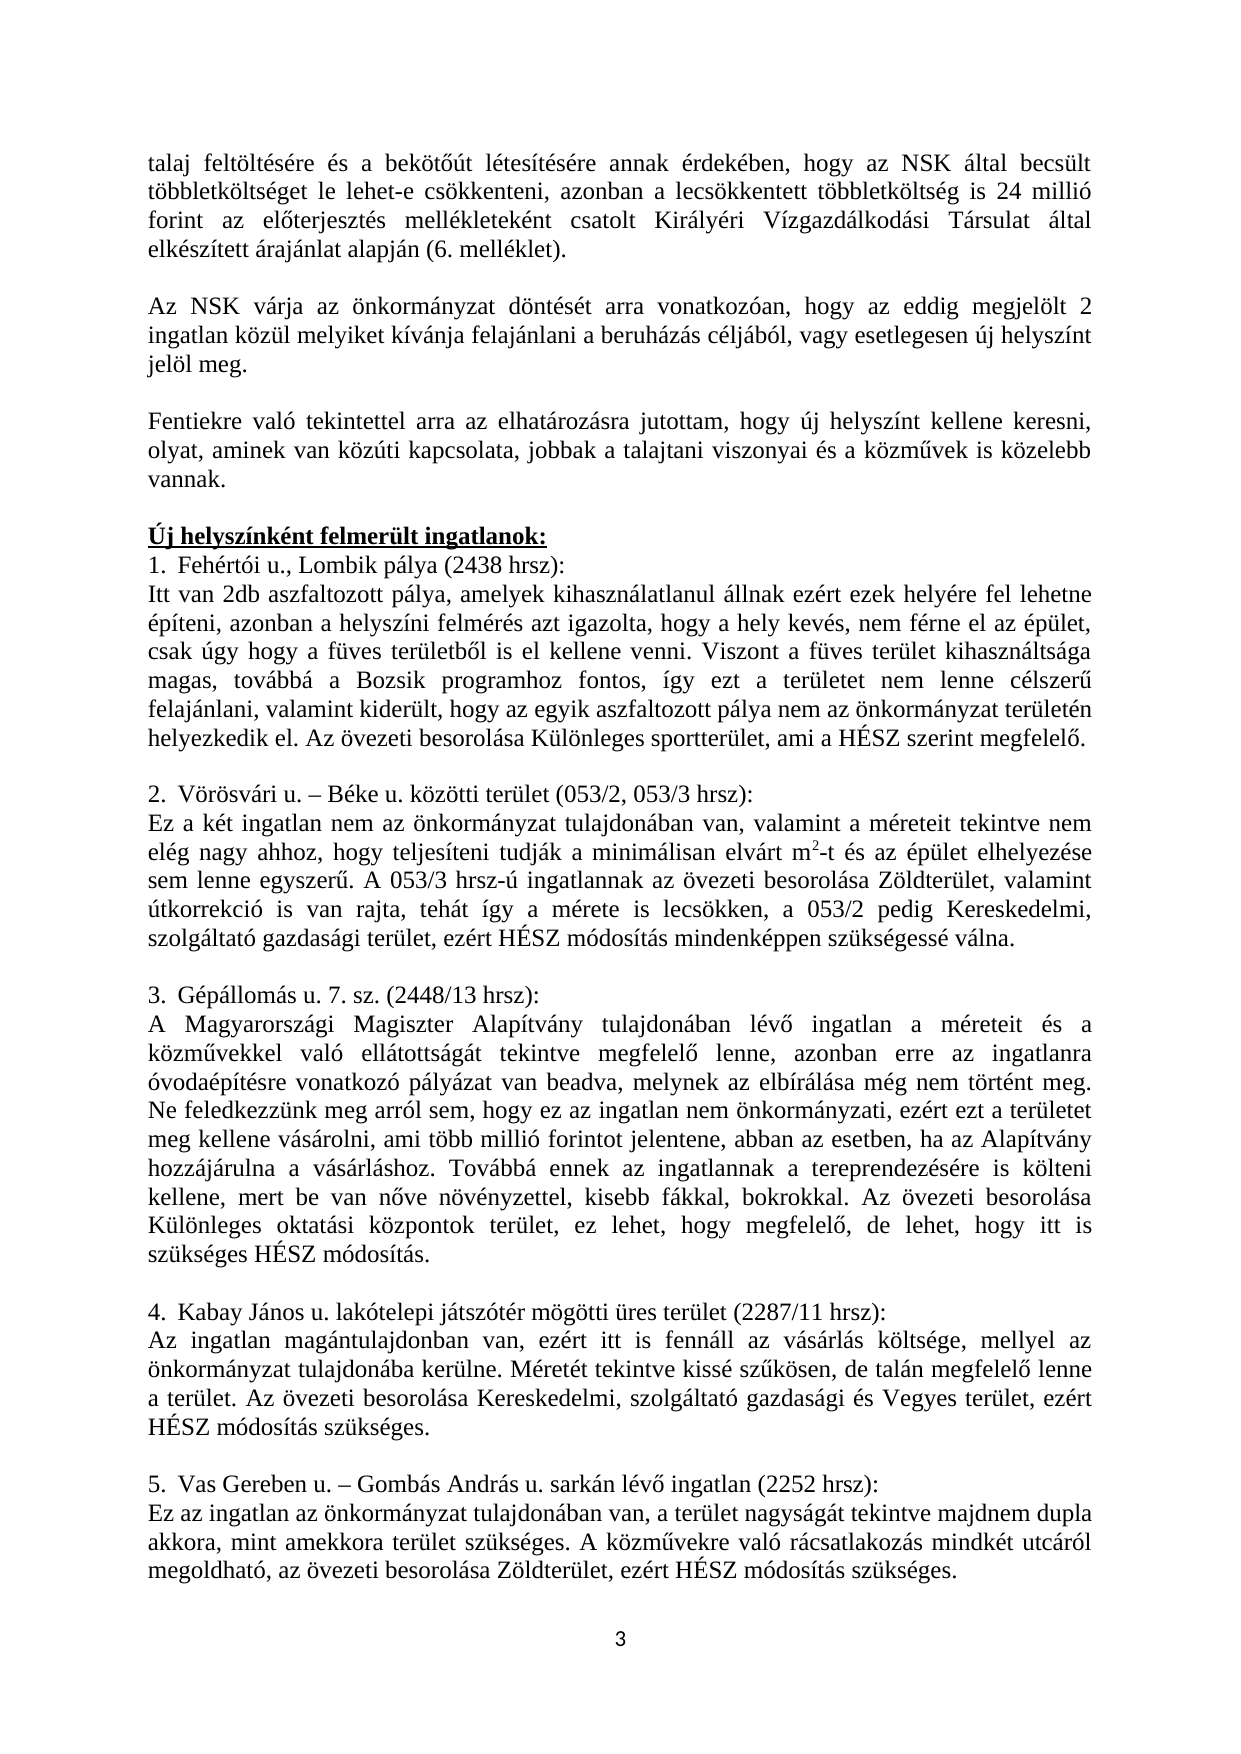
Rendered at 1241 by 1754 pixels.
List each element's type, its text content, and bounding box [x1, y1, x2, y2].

text Itt van 2db aszfaltozott pálya, amelyek kihasználatlanul állnak ezért ezek helyére fel lehetne építeni, azonban a helyszíni felmérés azt igazolta, hogy a hely kevés, nem férne el az épület, csak úgy hogy a füves területből is el kellene venni. Viszont a füves terület kihasználtsága magas, továbbá a Bozsik programhoz fontos, így ezt a területet nem lenne célszerű felajánlani, valamint kiderült, hogy az egyik aszfaltozott pálya nem az önkormányzat területén helyezkedik el. Az övezeti besorolása Különleges sportterület, ami a HÉSZ szerint megfelelő. [148, 579, 1093, 751]
text Ez a két ingatlan nem az önkormányzat tulajdonában van, valamint a méreteit tekintve nem elég nagy ahhoz, hogy teljesíteni tudják a minimálisan elvárt m2-t és az épület elhelyezése sem lenne egyszerű. A 053/3 hrsz-ú ingatlannak az övezeti besorolása Zöldterület, valamint útkorrekció is van rajta, tehát így a mérete is lecsökken, a 053/2 pedig Kereskedelmi, szolgáltató gazdasági terület, ezért HÉSZ módosítás mindenképpen szükségessé válna. [148, 808, 1093, 952]
text Az NSK várja az önkormányzat döntését arra vonatkozóan, hogy az eddig megjelölt 2 ingatlan közül melyiket kívánja felajánlani a beruházás céljából, vagy esetlegesen új helyszínt jelöl meg. [148, 291, 1093, 378]
text Ez az ingatlan az önkormányzat tulajdonában van, a terület nagyságát tekintve majdnem dupla akkora, mint amekkora terület szükséges. A közművekre való rácsatlakozás mindkét utcáról megoldható, az övezeti besorolása Zöldterület, ezért HÉSZ módosítás szükséges. [148, 1498, 1093, 1584]
text A Magyarországi Magiszter Alapítvány tulajdonában lévő ingatlan a méreteit és a közművekkel való ellátottságát tekintve megfelelő lenne, azonban erre az ingatlanra óvodaépítésre vonatkozó pályázat van beadva, melynek az elbírálása még nem történt meg. Ne feledkezzünk meg arról sem, hogy ez az ingatlan nem önkormányzati, ezért ezt a területet meg kellene vásárolni, ami több millió forintot jelentene, abban az esetben, ha az Alapítvány hozzájárulna a vásárláshoz. Továbbá ennek az ingatlannak a tereprendezésére is költeni kellene, mert be van nőve növényzettel, kisebb fákkal, bokrokkal. Az övezeti besorolása Különleges oktatási központok terület, ez lehet, hogy megfelelő, de lehet, hogy itt is szükséges HÉSZ módosítás. [148, 1009, 1093, 1268]
text Új helyszínként felmerült ingatlanok: [148, 521, 1093, 550]
list Fehértói u., Lombik pálya (2438 hrsz): [148, 550, 1093, 579]
list Kabay János u. lakótelepi játszótér mögötti üres terület (2287/11 hrsz): [148, 1297, 1093, 1326]
list Gépállomás u. 7. sz. (2448/13 hrsz): [148, 981, 1093, 1009]
text Fentiekre való tekintettel arra az elhatározásra jutottam, hogy új helyszínt kellene keresni, olyat, aminek van közúti kapcsolata, jobbak a talajtani viszonyai és a közművek is közelebb vannak. [148, 406, 1093, 493]
list Vas Gereben u. – Gombás András u. sarkán lévő ingatlan (2252 hrsz): [148, 1469, 1093, 1498]
list Vörösvári u. – Béke u. közötti terület (053/2, 053/3 hrsz): [148, 779, 1093, 808]
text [148, 148, 1093, 263]
text Az ingatlan magántulajdonban van, ezért itt is fennáll az vásárlás költsége, mellyel az önkormányzat tulajdonába kerülne. Méretét tekintve kissé szűkösen, de talán megfelelő lenne a terület. Az övezeti besorolása Kereskedelmi, szolgáltató gazdasági és Vegyes terület, ezért HÉSZ módosítás szükséges. [148, 1326, 1093, 1441]
